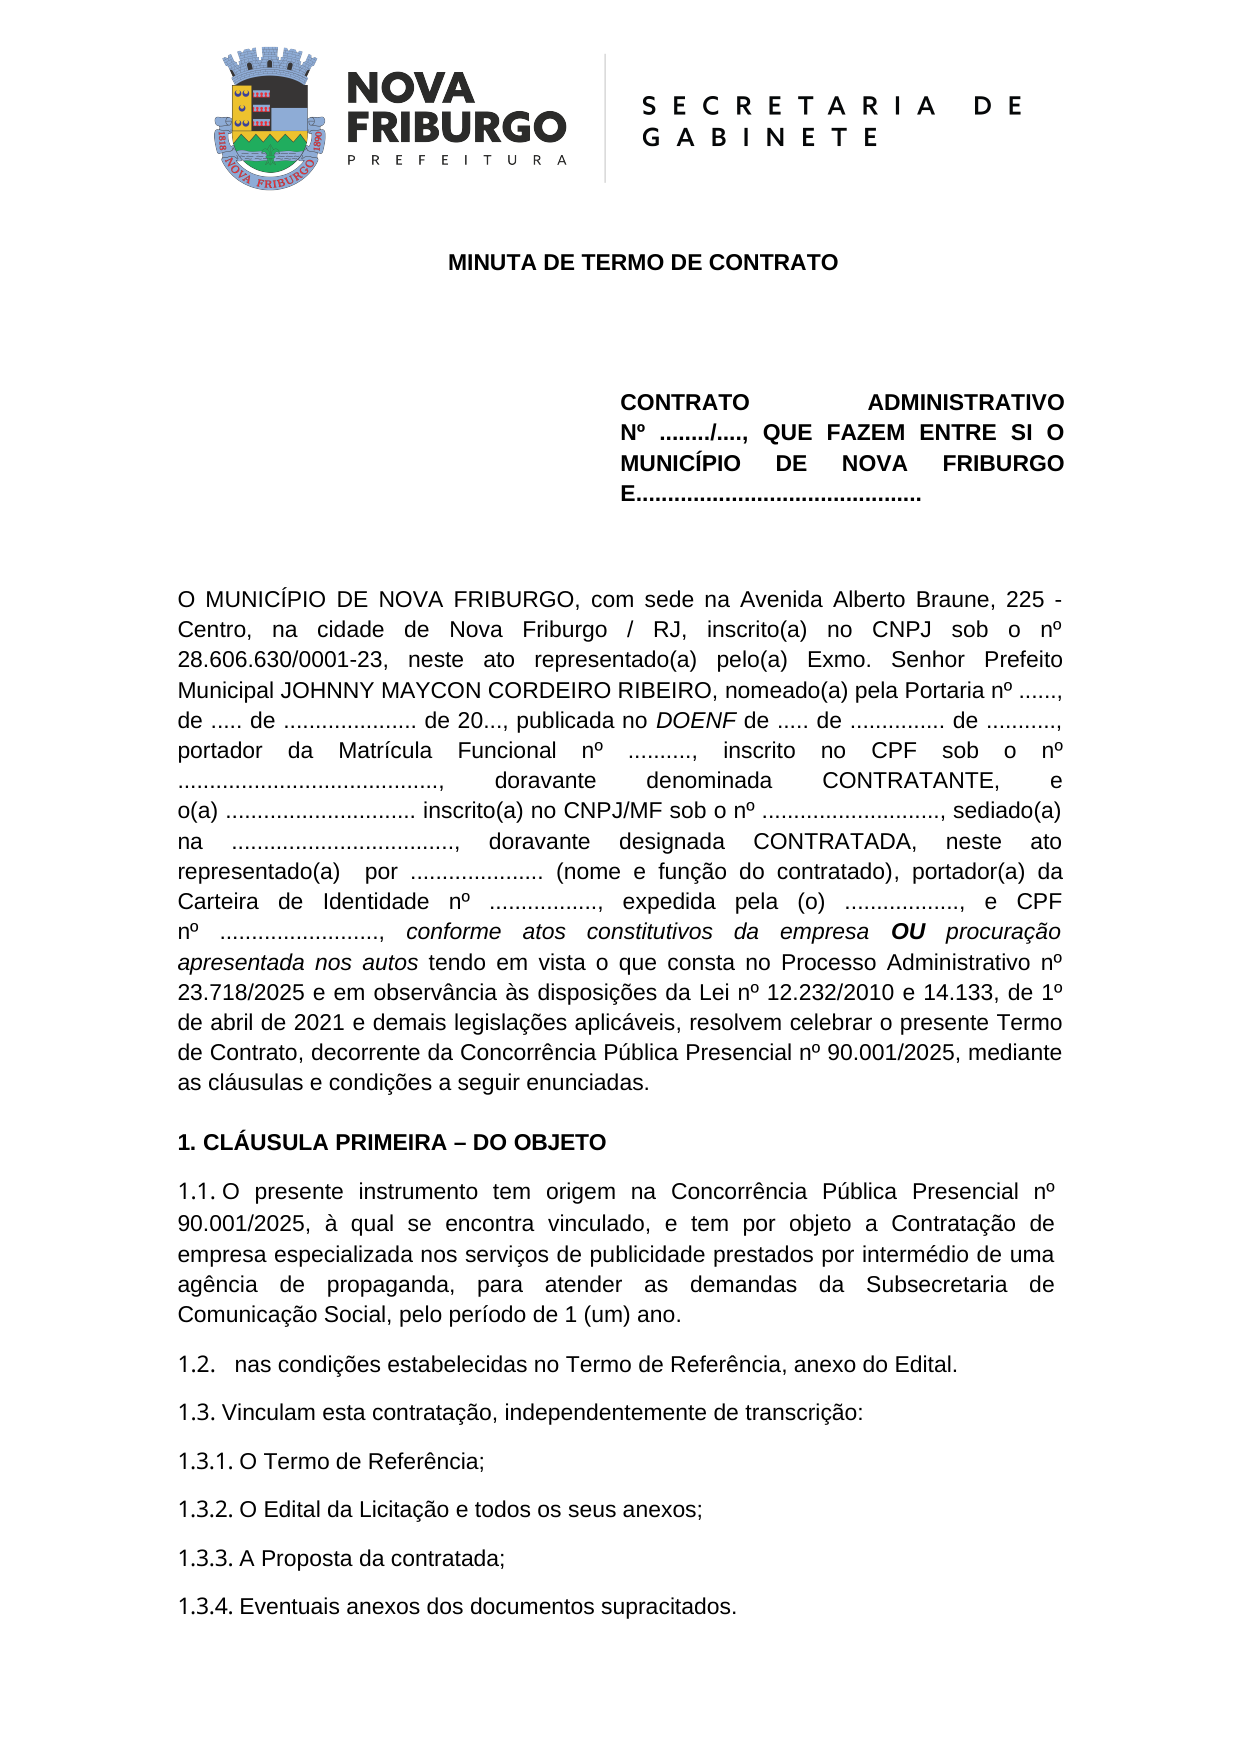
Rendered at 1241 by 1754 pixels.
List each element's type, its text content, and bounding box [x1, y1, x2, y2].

text CONTRATO ADMINISTRATIVO Nº ......../...., QUE FAZEM ENTRE SI O MUNICÍPIO DE NOVA FRIBURGO E............................................. [620, 389, 1065, 506]
picture [177, 0, 1062, 230]
list O Termo de Referência; [177, 1445, 1063, 1476]
subtitle CLÁUSULA PRIMEIRA – DO OBJETO [177, 1129, 1063, 1155]
text O MUNICÍPIO DE NOVA FRIBURGO, com sede na Avenida Alberto Braune, 225 - Centro, na cidade de Nova Friburgo / RJ, inscrito(a) no CNPJ sob o nº 28.606.630/0001-23, neste ato representado(a) pelo(a) Exmo. Senhor Prefeito Municipal JOHNNY MAYCON CORDEIRO RIBEIRO, nomeado(a) pela Portaria nº ......, de ..... de ..................... de 20..., publicada no DOENF de ..... de ............... de ..........., portador da Matrícula Funcional nº .........., inscrito no CPF sob o nº ........................................., doravante denominada CONTRATANTE, e o(a) .............................. inscrito(a) no CNPJ/MF sob o nº ............................, sediado(a) na ..................................., doravante designada CONTRATADA, neste ato representado(a) por ..................... (nome e função do contratado), portador(a) da Carteira de Identidade nº ................., expedida pela (o) .................., e CPF nº ........................., conforme atos constitutivos da empresa OU procuração apresentada nos autos tendo em vista o que consta no Processo Administrativo nº 23.718/2025 e em observância às disposições da Lei nº 12.232/2010 e 14.133, de 1º de abril de 2021 e demais legislações aplicáveis, resolvem celebrar o presente Termo de Contrato, decorrente da Concorrência Pública Presencial nº 90.001/2025, mediante as cláusulas e condições a seguir enunciadas. [177, 586, 1063, 1096]
list O presente instrumento tem origem na Concorrência Pública Presencial nº 90.001/2025, à qual se encontra vinculado, e tem por objeto a Contratação de empresa especializada nos serviços de publicidade prestados por intermédio de uma agência de propaganda, para atender as demandas da Subsecretaria de Comunicação Social, pelo período de 1 (um) ano. [177, 1175, 1055, 1327]
list nas condições estabelecidas no Termo de Referência, anexo do Edital. [177, 1348, 1063, 1379]
list Vinculam esta contratação, independentemente de transcrição: [177, 1396, 1063, 1428]
list A Proposta da contratada; [177, 1542, 1063, 1573]
text MINUTA DE TERMO DE CONTRATO [222, 248, 1065, 275]
list O Edital da Licitação e todos os seus anexos; [177, 1493, 1063, 1524]
list Eventuais anexos dos documentos supracitados. [177, 1590, 1063, 1621]
